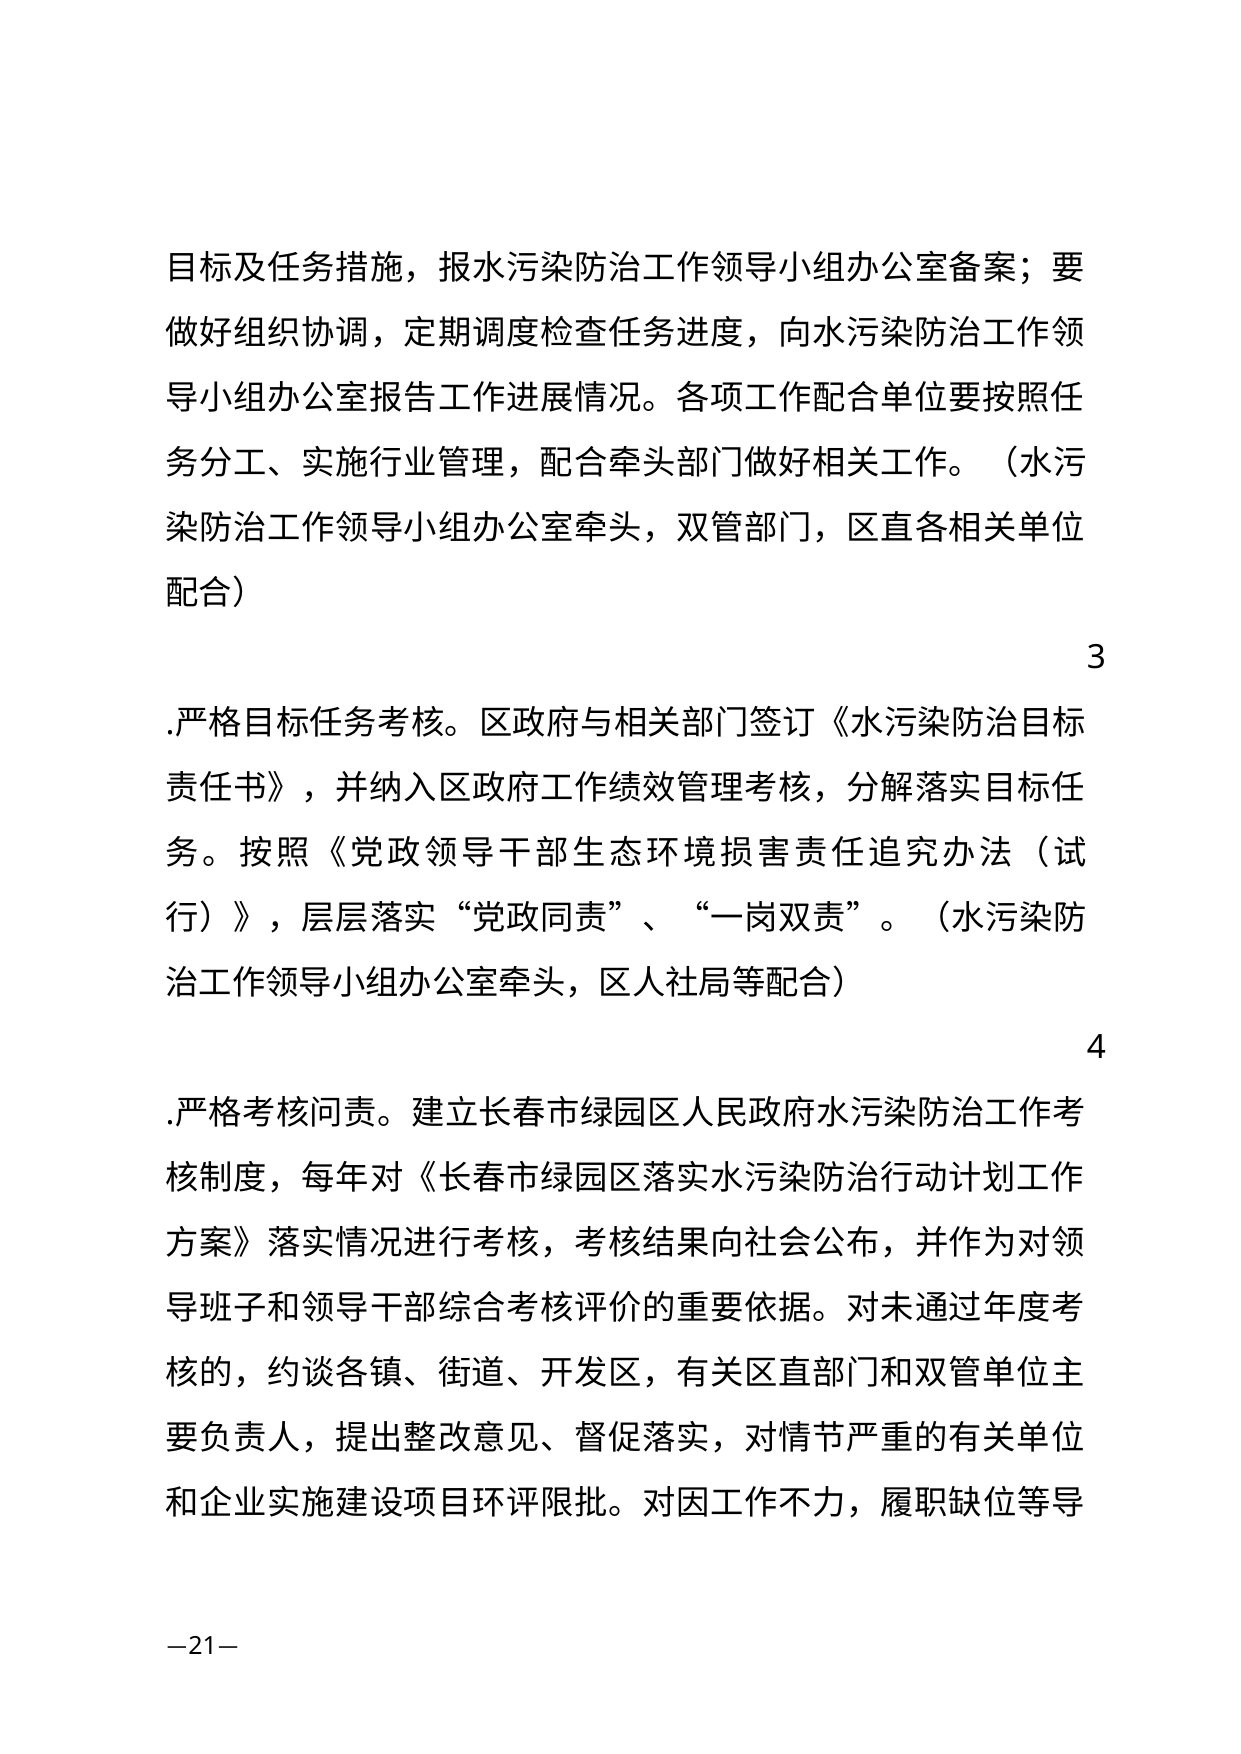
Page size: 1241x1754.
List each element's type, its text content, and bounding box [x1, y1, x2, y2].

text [165, 1013, 1087, 1533]
text 3.严格目标任务考核。区政府与相关部门签订《水污染防治目标责任书》，并纳入区政府工作绩效管理考核，分解落实目标任务。按照《党政领导干部生态环境损害责任追究办法（试行）》，层层落实“党政同责”、“一岗双责”。（水污染防治工作领导小组办公室牵头，区人社局等配合） [165, 623, 1087, 1013]
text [165, 233, 1087, 623]
